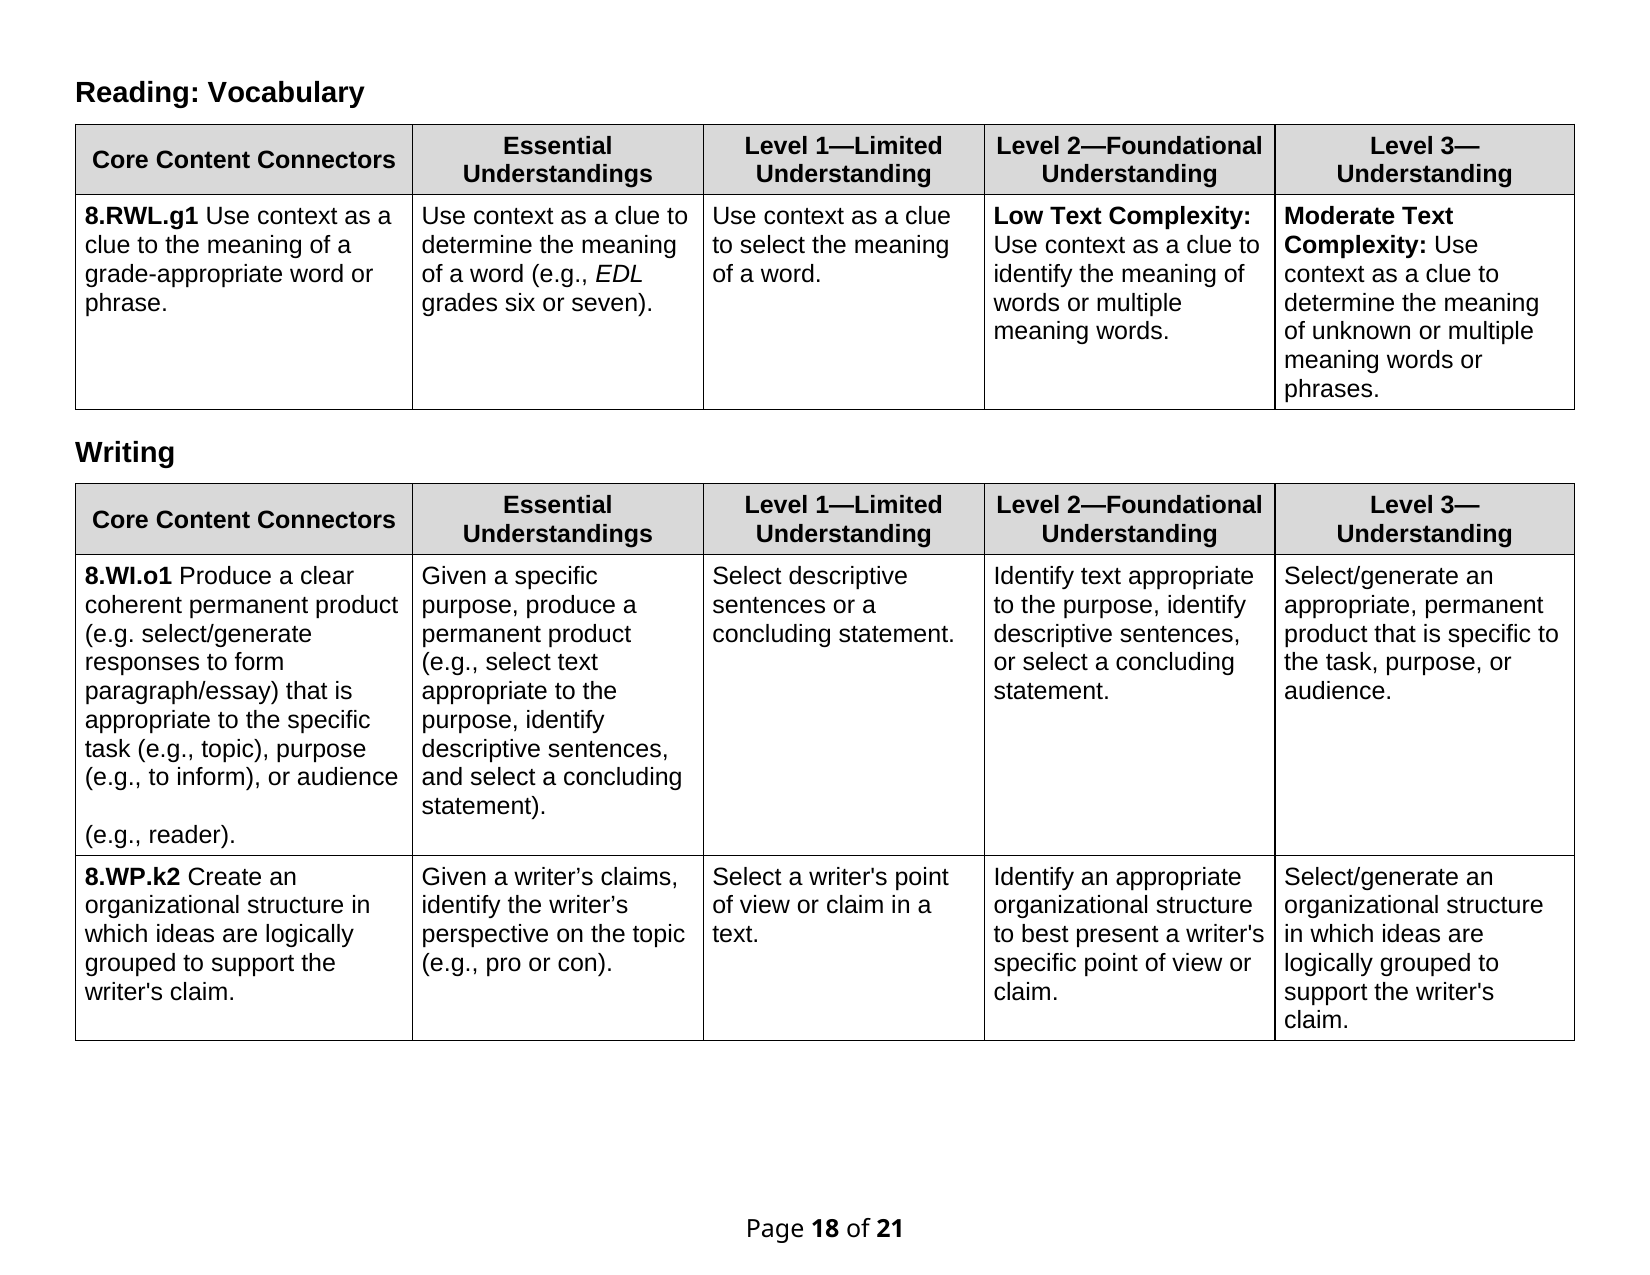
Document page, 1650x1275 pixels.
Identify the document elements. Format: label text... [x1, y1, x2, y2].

table_cell Identify text appropriate to the purpose, identify descriptive sentences, or select a concluding statement. [985, 555, 1274, 854]
table_header Level 1—Limited Understanding [704, 125, 984, 194]
table_cell Given a specific purpose, produce a permanent product (e.g., select text appropriate to the purpose, identify descriptive sentences, and select a concluding statement). [413, 555, 703, 854]
table_header Level 3—Understanding [1276, 125, 1574, 194]
table_cell 8.WP.k2 Create an organizational structure in which ideas are logically grouped to support the writer's claim. [76, 856, 412, 1040]
table_header Core Content Connectors [76, 484, 412, 554]
table_header Essential Understandings [413, 125, 703, 194]
table_cell Use context as a clue to determine the meaning of a word (e.g., EDL grades six or seven). [413, 195, 703, 409]
table_cell Select descriptive sentences or a concluding statement. [704, 555, 984, 854]
table_cell 8.RWL.g1 Use context as a clue to the meaning of a grade-appropriate word or phrase. [76, 195, 412, 409]
subtitle Writing [75, 435, 1575, 468]
table_cell Select/generate an appropriate, permanent product that is specific to the task, purpose, or audience. [1276, 555, 1574, 854]
table_cell Given a writer’s claims, identify the writer’s perspective on the topic (e.g., pro or con). [413, 856, 703, 1040]
table_header Level 3—Understanding [1276, 484, 1574, 554]
table_header Essential Understandings [413, 484, 703, 554]
table_cell Select a writer's point of view or claim in a text. [704, 856, 984, 1040]
table_cell Low Text Complexity: Use context as a clue to identify the meaning of words or multiple meaning words. [985, 195, 1274, 409]
table_header Level 2—Foundational Understanding [985, 484, 1274, 554]
table_header Core Content Connectors [76, 125, 412, 194]
table_header Level 1—Limited Understanding [704, 484, 984, 554]
table_header Level 2—Foundational Understanding [985, 125, 1274, 194]
table_cell 8.WI.o1 Produce a clear coherent permanent product (e.g. select/generate responses to form paragraph/essay) that is appropriate to the specific task (e.g., topic), purpose (e.g., to inform), or audience (e.g., reader). [76, 555, 412, 854]
subtitle Reading: Vocabulary [75, 75, 1575, 108]
table_cell Identify an appropriate organizational structure to best present a writer's specific point of view or claim. [985, 856, 1274, 1040]
table_cell Moderate Text Complexity: Use context as a clue to determine the meaning of unknown or multiple meaning words or phrases. [1276, 195, 1574, 409]
table_cell Select/generate an organizational structure in which ideas are logically grouped to support the writer's claim. [1276, 856, 1574, 1040]
table_cell Use context as a clue to select the meaning of a word. [704, 195, 984, 409]
